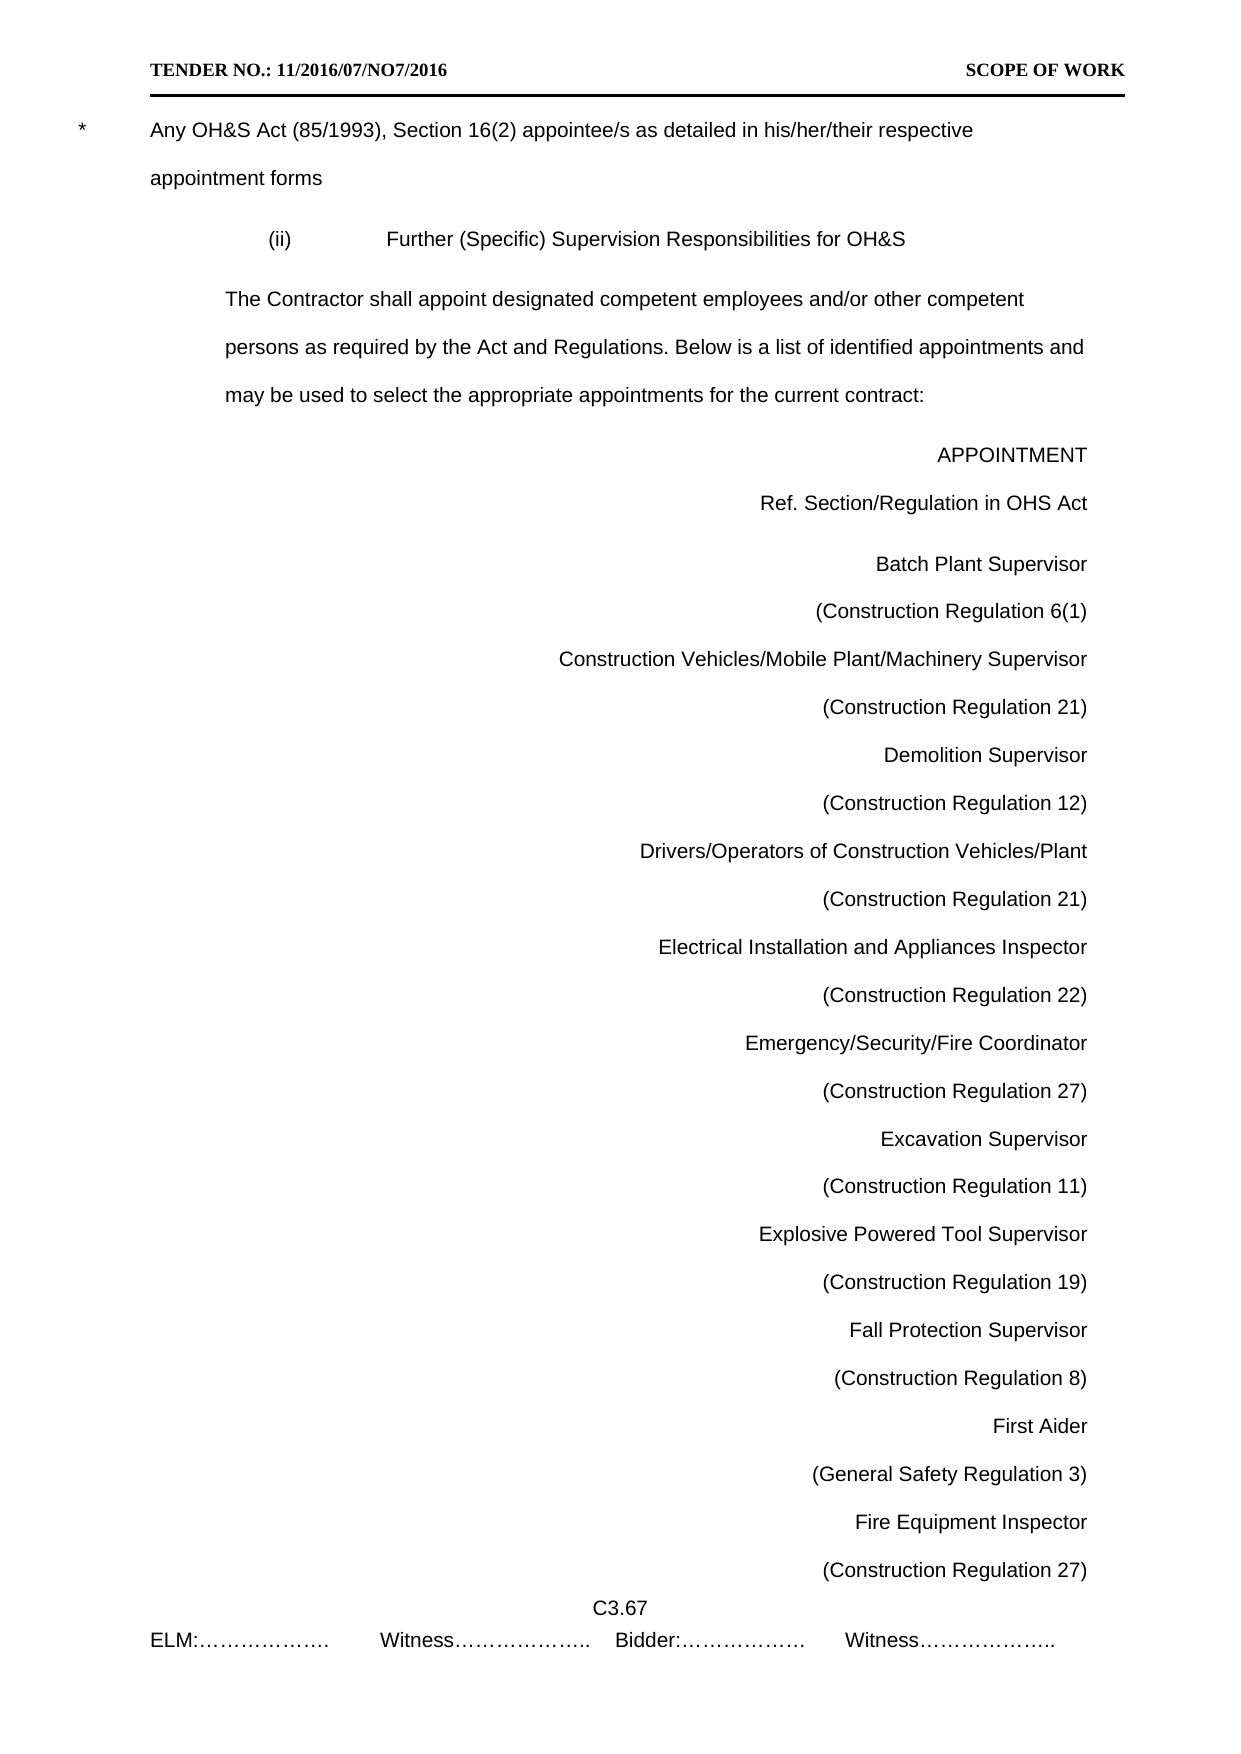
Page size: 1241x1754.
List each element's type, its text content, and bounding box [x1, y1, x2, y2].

text Explosive Powered Tool Supervisor (Construction Regulation 19) [150, 1222, 1090, 1294]
text Excavation Supervisor (Construction Regulation 11) [150, 1126, 1090, 1198]
text Emergency/Security/Fire Coordinator (Construction Regulation 27) [150, 1031, 1090, 1102]
text Demolition Supervisor (Construction Regulation 12) [150, 743, 1090, 815]
text First Aider (General Safety Regulation 3) [150, 1414, 1090, 1486]
text The Contractor shall appoint designated competent employees and/or other competent persons as required by the Act and Regulations. Below is a list of identified appointments and may be used to select the appropriate appointments for the current contract: [225, 287, 1090, 407]
text Drivers/Operators of Construction Vehicles/Plant (Construction Regulation 21) [150, 839, 1090, 911]
text (ii) Further (Specific) Supervision Responsibilities for OH&S [150, 226, 1090, 250]
text * Any OH&S Act (85/1993), Section 16(2) appointee/s as detailed in his/her/their respective appointment forms [78, 118, 1090, 190]
text Batch Plant Supervisor (Construction Regulation 6(1) [150, 551, 1090, 623]
text Fire Equipment Inspector (Construction Regulation 27) [150, 1510, 1090, 1582]
text Electrical Installation and Appliances Inspector (Construction Regulation 22) [150, 935, 1090, 1007]
text Fall Protection Supervisor (Construction Regulation 8) [150, 1318, 1090, 1390]
text APPOINTMENT Ref. Section/Regulation in OHS Act [150, 443, 1090, 515]
text Construction Vehicles/Mobile Plant/Machinery Supervisor (Construction Regulation 21) [150, 647, 1090, 719]
